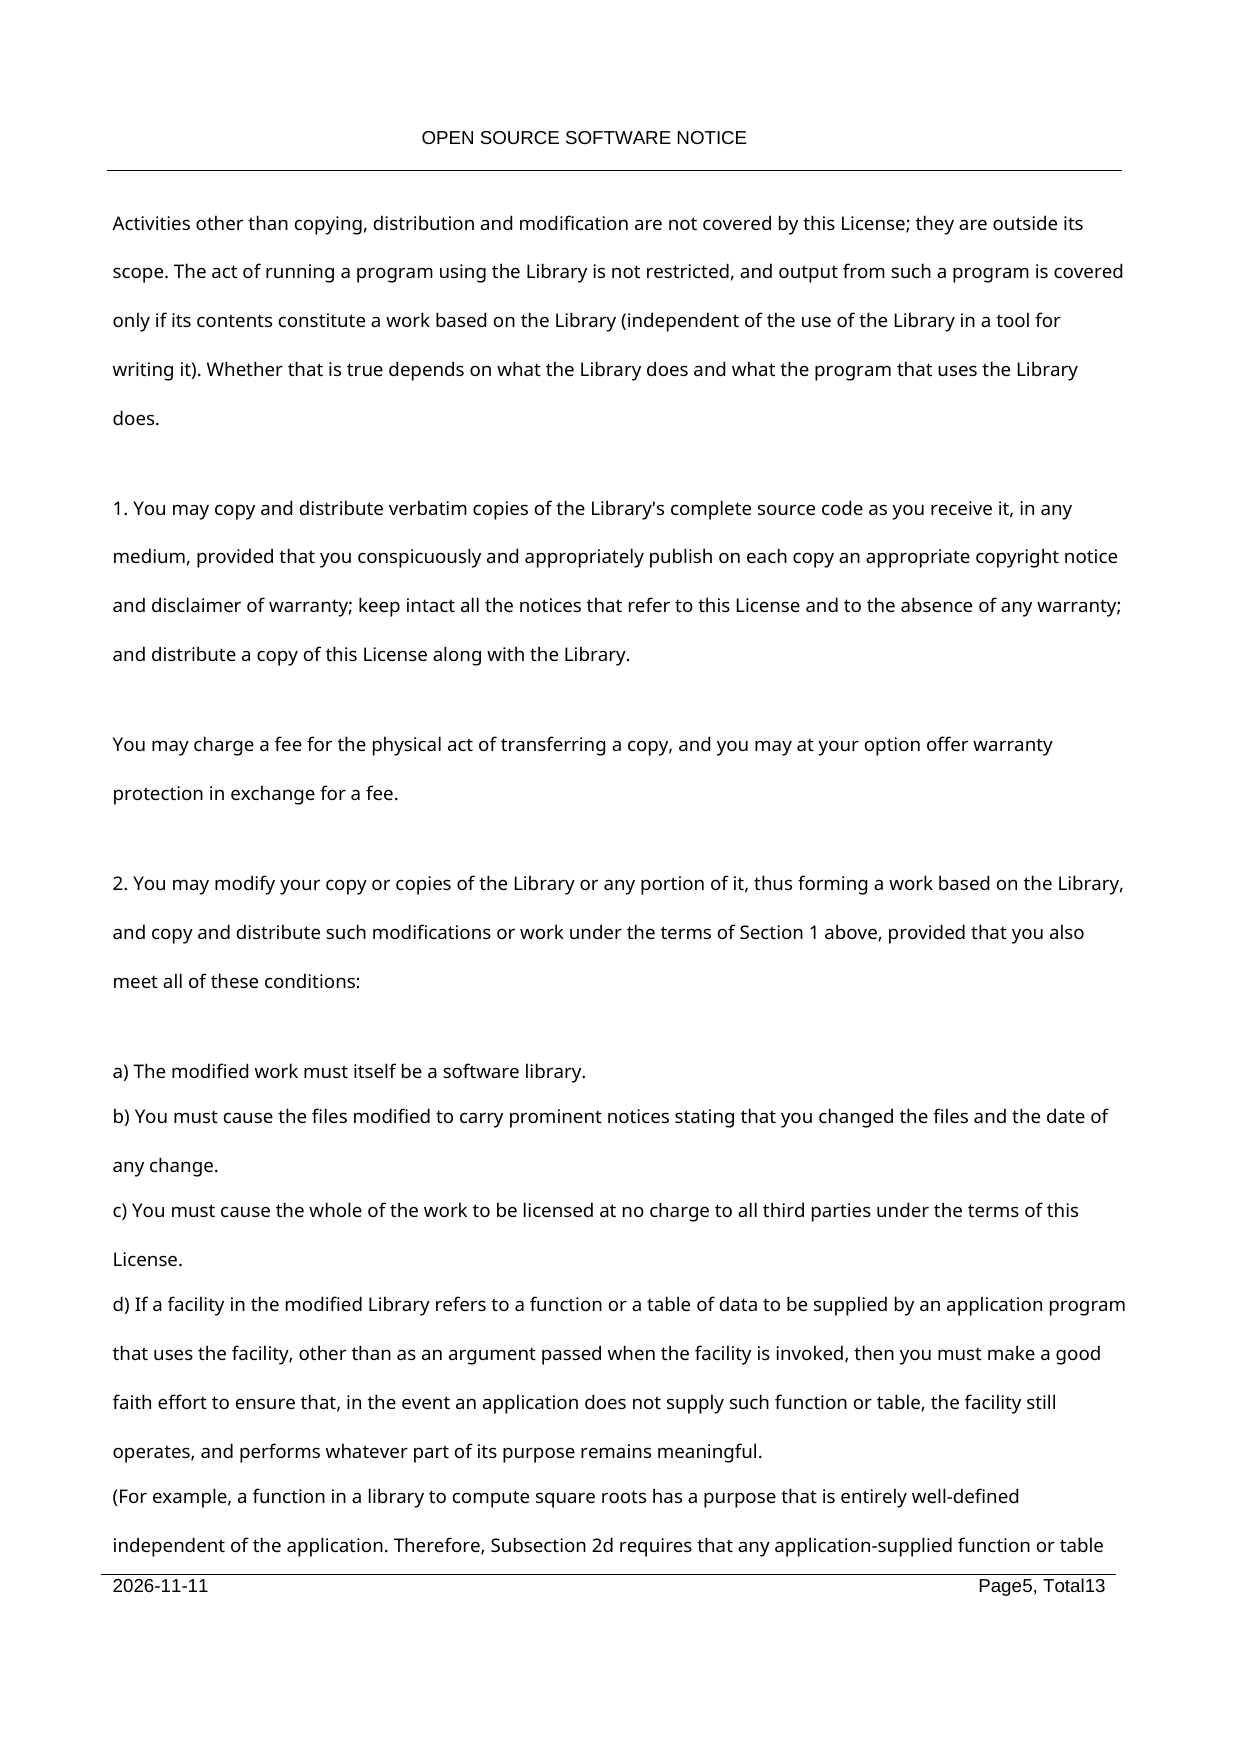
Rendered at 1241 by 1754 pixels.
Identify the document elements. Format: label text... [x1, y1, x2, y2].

text 1. You may copy and distribute verbatim copies of the Library's complete source code as you receive it, in any medium, provided that you conspicuously and appropriately publish on each copy an appropriate copyright notice and disclaimer of warranty; keep intact all the notices that refer to this License and to the absence of any warranty; and distribute a copy of this License along with the Library. [112, 492, 1128, 670]
text Activities other than copying, distribution and modification are not covered by this License; they are outside its scope. The act of running a program using the Library is not restricted, and output from such a program is covered only if its contents constitute a work based on the Library (independent of the use of the Library in a tool for writing it). Whether that is true depends on what the Library does and what the program that uses the Library does. [112, 206, 1128, 434]
text You may charge a fee for the physical act of transferring a copy, and you may at your option offer warranty protection in exchange for a fee. [112, 728, 1128, 809]
text b) You must cause the files modified to carry prominent notices stating that you changed the files and the date of any change. [112, 1100, 1128, 1182]
text a) The modified work must itself be a software library. [112, 1055, 1128, 1088]
text d) If a facility in the modified Library refers to a function or a table of data to be supplied by an application program that uses the facility, other than as an argument passed when the facility is invoked, then you must make a good faith effort to ensure that, in the event an application does not supply such function or table, the facility still operates, and performs whatever part of its purpose remains meaningful. [112, 1288, 1128, 1467]
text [112, 1480, 1128, 1561]
text c) You must cause the whole of the work to be licensed at no charge to all third parties under the terms of this License. [112, 1194, 1128, 1276]
text 2. You may modify your copy or copies of the Library or any portion of it, thus forming a work based on the Library, and copy and distribute such modifications or work under the terms of Section 1 above, provided that you also meet all of these conditions: [112, 867, 1128, 997]
